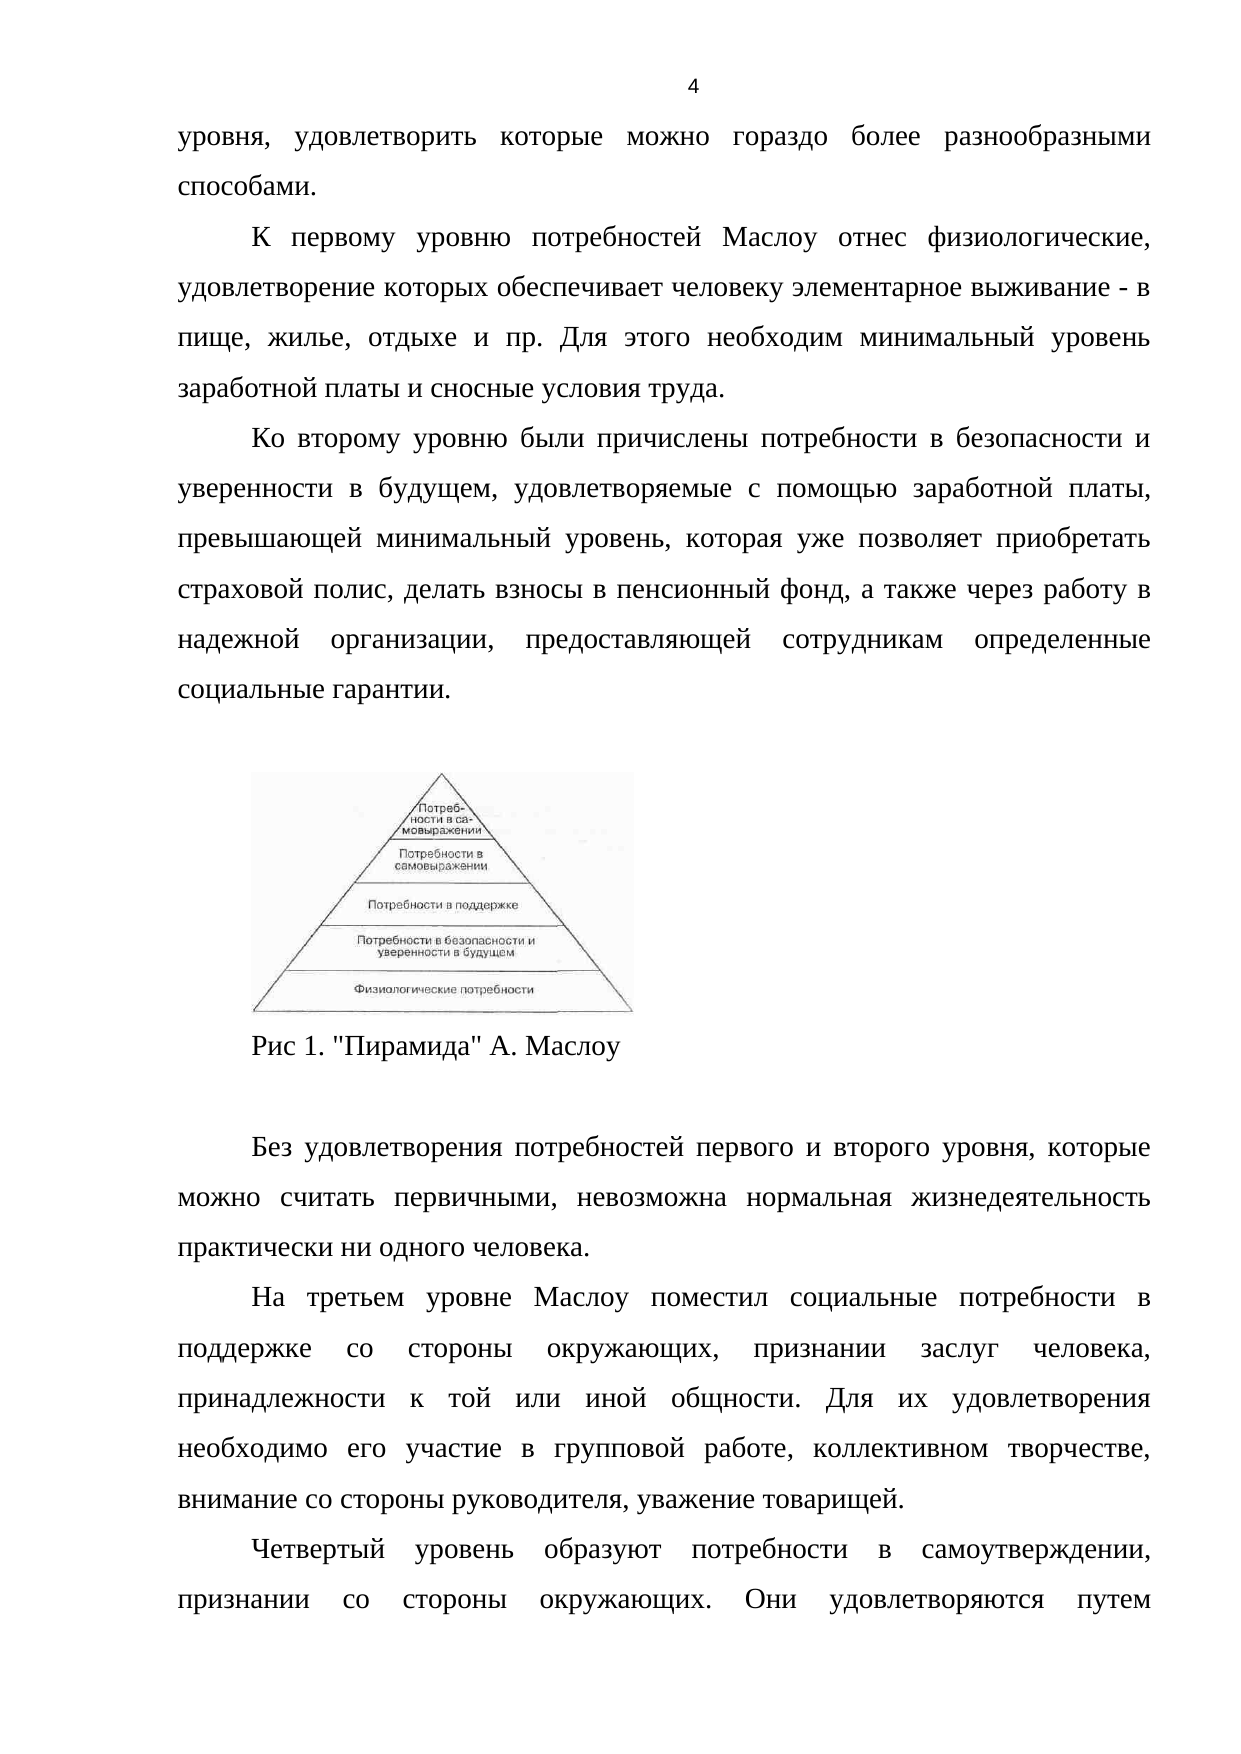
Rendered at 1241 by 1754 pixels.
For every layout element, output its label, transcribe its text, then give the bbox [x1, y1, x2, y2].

text Ко второму уровню были причислены потребности в безопасности и уверенности в будущем, удовлетворяемые с помощью заработной платы, превышающей минимальный уровень, которая уже позволяет приобретать страховой полис, делать взносы в пенсионный фонд, а также через работу в надежной организации, предоставляющей сотрудникам определенные социальные гарантии. [177, 420, 1152, 705]
text Рис 1. "Пирамида" А. Маслоу [177, 1028, 1152, 1062]
text К первому уровню потребностей Маслоу отнес физиологические, удовлетворение которых обеспечивает человеку элементарное выживание - в пище, жилье, отдыхе и пр. Для этого необходим минимальный уровень заработной платы и сносные условия труда. [177, 219, 1152, 403]
text На третьем уровне Маслоу поместил социальные потребности в поддержке со стороны окружающих, признании заслуг человека, принадлежности к той или иной общности. Для их удовлетворения необходимо его участие в групповой работе, коллективном творчестве, внимание со стороны руководителя, уважение товарищей. [177, 1279, 1152, 1514]
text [177, 1531, 1152, 1615]
text Без удовлетворения потребностей первого и второго уровня, которые можно считать первичными, невозможна нормальная жизнедеятельность практически ни одного человека. [177, 1129, 1152, 1263]
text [177, 118, 1152, 202]
picture [251, 772, 634, 1016]
